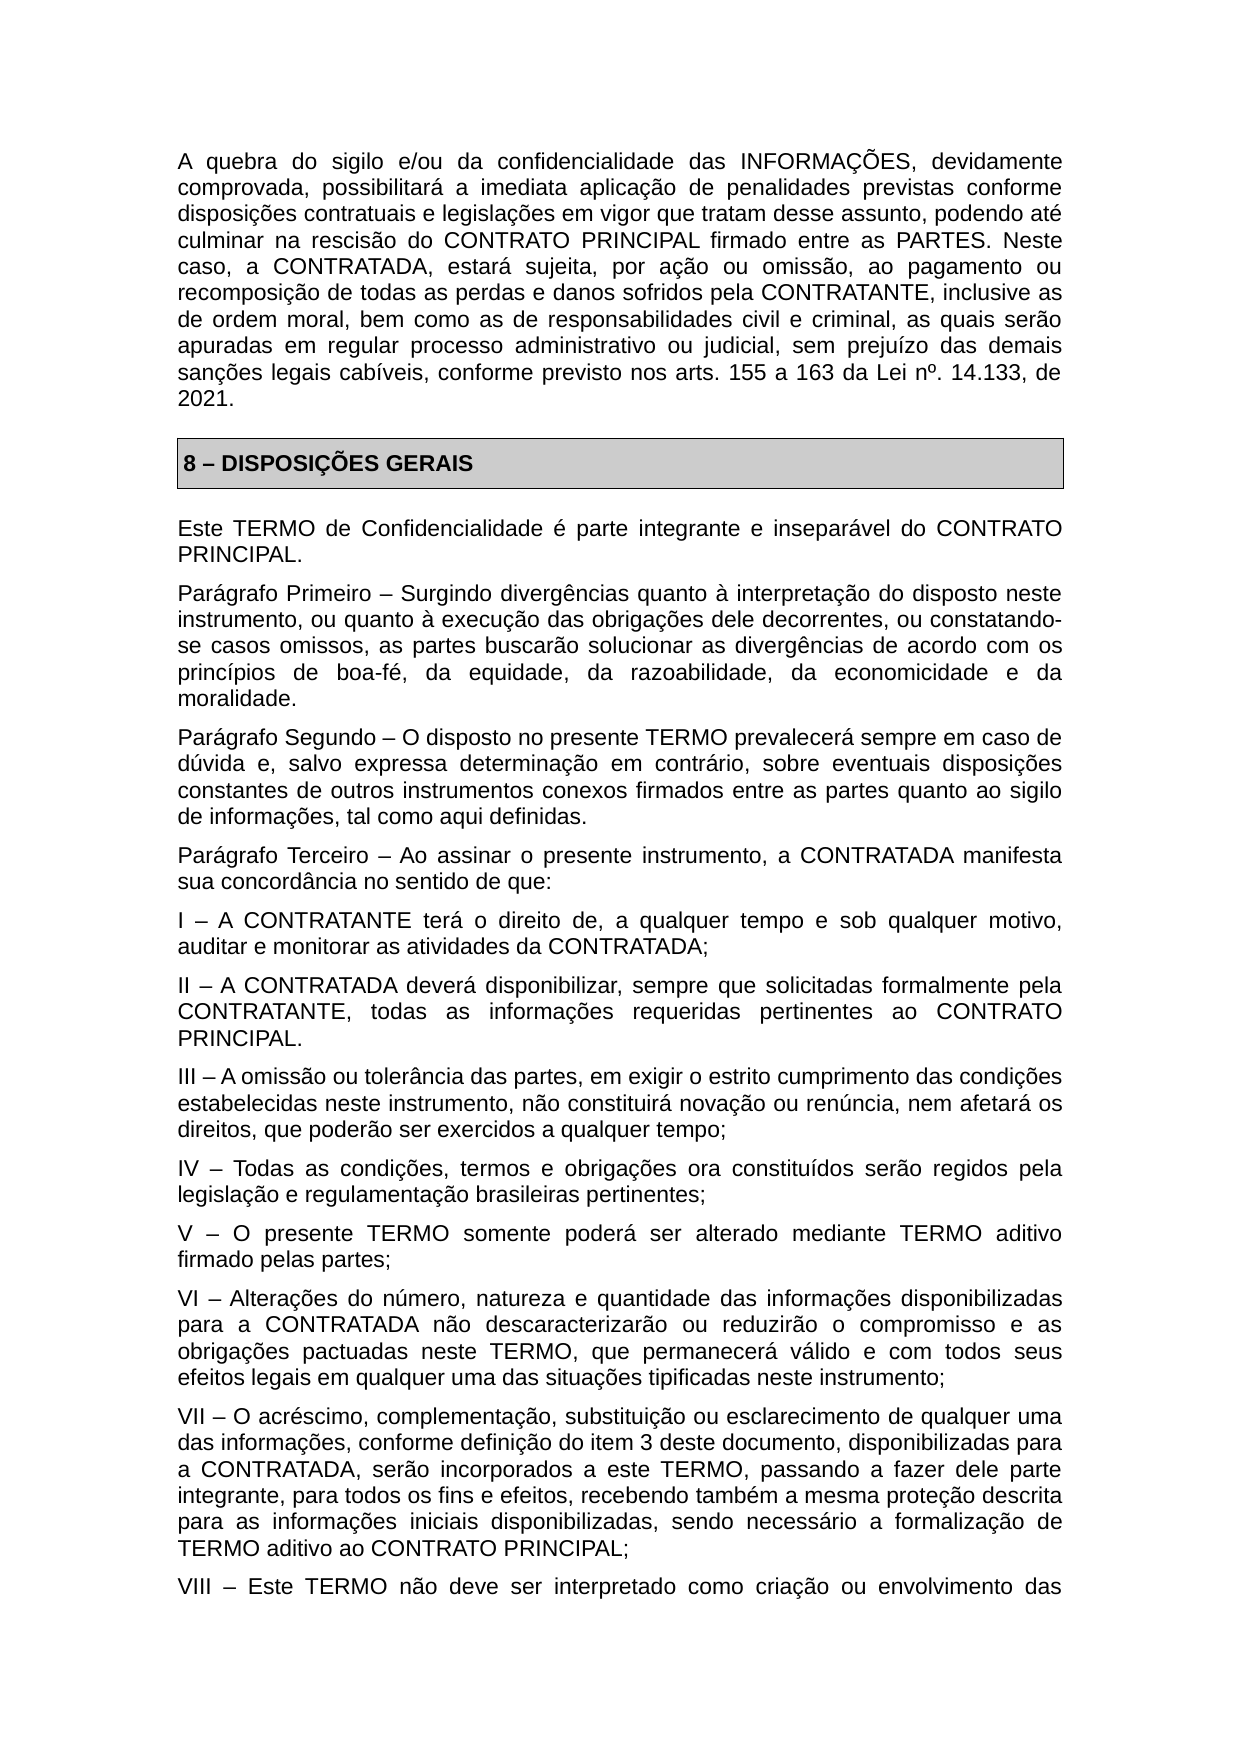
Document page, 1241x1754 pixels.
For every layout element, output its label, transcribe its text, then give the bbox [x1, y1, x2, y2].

text VII – O acréscimo, complementação, substituição ou esclarecimento de qualquer uma das informações, conforme definição do item 3 deste documento, disponibilizadas para a CONTRATADA, serão incorporados a este TERMO, passando a fazer dele parte integrante, para todos os fins e efeitos, recebendo também a mesma proteção descrita para as informações iniciais disponibilizadas, sendo necessário a formalização de TERMO aditivo ao CONTRATO PRINCIPAL; [177, 1403, 1063, 1561]
text A quebra do sigilo e/ou da confidencialidade das INFORMAÇÕES, devidamente comprovada, possibilitará a imediata aplicação de penalidades previstas conforme disposições contratuais e legislações em vigor que tratam desse assunto, podendo até culminar na rescisão do CONTRATO PRINCIPAL firmado entre as PARTES. Neste caso, a CONTRATADA, estará sujeita, por ação ou omissão, ao pagamento ou recomposição de todas as perdas e danos sofridos pela CONTRATANTE, inclusive as de ordem moral, bem como as de responsabilidades civil e criminal, as quais serão apuradas em regular processo administrativo ou judicial, sem prejuízo das demais sanções legais cabíveis, conforme previsto nos arts. 155 a 163 da Lei nº. 14.133, de 2021. [177, 148, 1063, 411]
text Parágrafo Terceiro – Ao assinar o presente instrumento, a CONTRATADA manifesta sua concordância no sentido de que: [177, 842, 1063, 894]
table_header 8 – DISPOSIÇÕES GERAIS [178, 439, 1063, 488]
text VI – Alterações do número, natureza e quantidade das informações disponibilizadas para a CONTRATADA não descaracterizarão ou reduzirão o compromisso e as obrigações pactuadas neste TERMO, que permanecerá válido e com todos seus efeitos legais em qualquer uma das situações tipificadas neste instrumento; [177, 1285, 1063, 1390]
text Parágrafo Segundo – O disposto no presente TERMO prevalecerá sempre em caso de dúvida e, salvo expressa determinação em contrário, sobre eventuais disposições constantes de outros instrumentos conexos firmados entre as partes quanto ao sigilo de informações, tal como aqui definidas. [177, 724, 1063, 829]
text II – A CONTRATADA deverá disponibilizar, sempre que solicitadas formalmente pela CONTRATANTE, todas as informações requeridas pertinentes ao CONTRATO PRINCIPAL. [177, 972, 1063, 1051]
text V – O presente TERMO somente poderá ser alterado mediante TERMO aditivo firmado pelas partes; [177, 1220, 1063, 1273]
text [177, 1573, 1063, 1600]
text Parágrafo Primeiro – Surgindo divergências quanto à interpretação do disposto neste instrumento, ou quanto à execução das obrigações dele decorrentes, ou constatando-se casos omissos, as partes buscarão solucionar as divergências de acordo com os princípios de boa-fé, da equidade, da razoabilidade, da economicidade e da moralidade. [177, 580, 1063, 711]
text I – A CONTRATANTE terá o direito de, a qualquer tempo e sob qualquer motivo, auditar e monitorar as atividades da CONTRATADA; [177, 907, 1063, 959]
text IV – Todas as condições, termos e obrigações ora constituídos serão regidos pela legislação e regulamentação brasileiras pertinentes; [177, 1155, 1063, 1207]
text Este TERMO de Confidencialidade é parte integrante e inseparável do CONTRATO PRINCIPAL. [177, 514, 1063, 567]
text III – A omissão ou tolerância das partes, em exigir o estrito cumprimento das condições estabelecidas neste instrumento, não constituirá novação ou renúncia, nem afetará os direitos, que poderão ser exercidos a qualquer tempo; [177, 1063, 1063, 1142]
